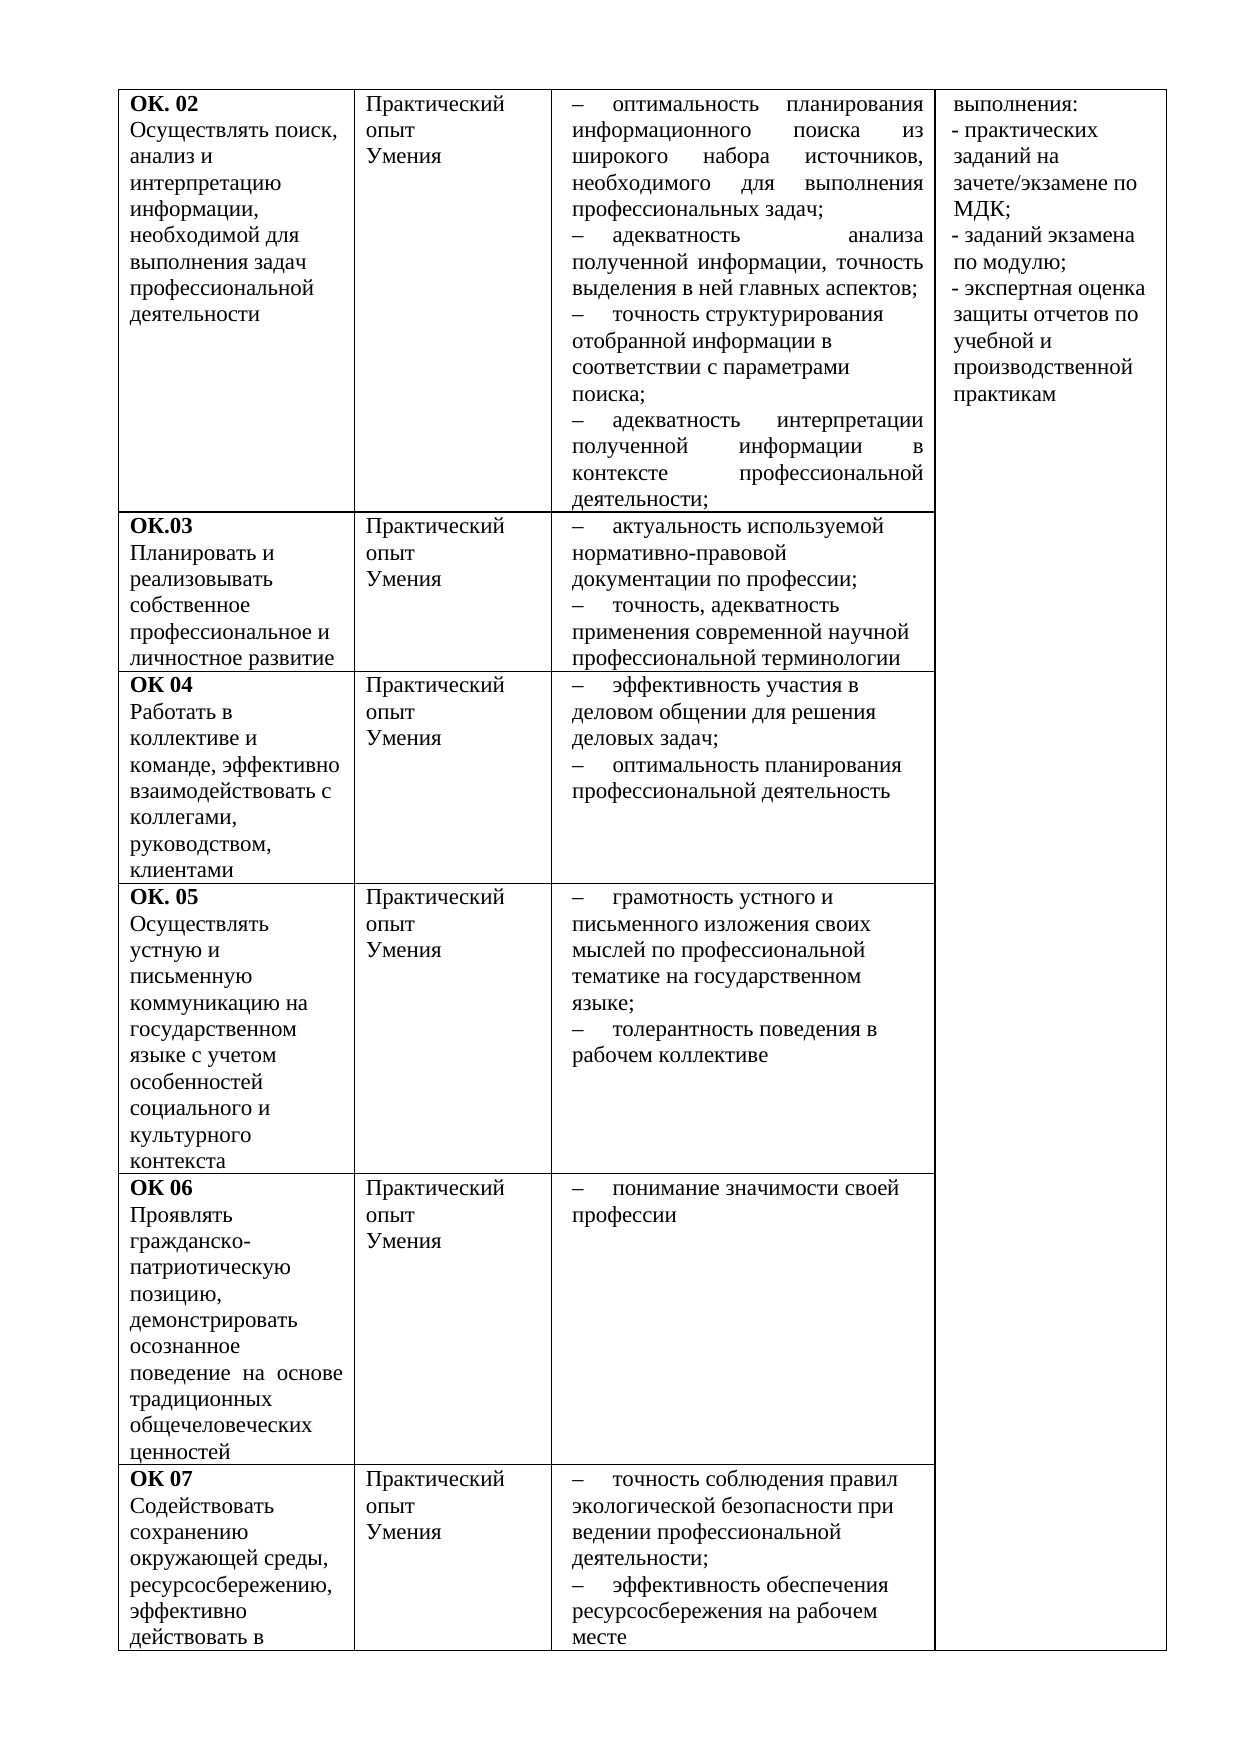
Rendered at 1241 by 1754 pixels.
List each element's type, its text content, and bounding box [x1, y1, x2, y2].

table_cell эффективность участия в деловом общении для решения деловых задач; оптимальность планирования профессиональной деятельность [552, 672, 934, 882]
table_cell ОК 06 Проявлять гражданско-патриотическую позицию, демонстрировать осознанное поведение на основе традиционных общечеловеческих ценностей [119, 1174, 354, 1464]
table_cell ОК 04 Работать в коллективе и команде, эффективно взаимодействовать с коллегами, руководством, клиентами [119, 672, 354, 882]
table_cell грамотность устного и письменного изложения своих мыслей по профессиональной тематике на государственном языке; толерантность поведения в рабочем коллективе [552, 884, 934, 1173]
table_cell ОК. 05 Осуществлять устную и письменную коммуникацию на государственном языке с учетом особенностей социального и культурного контекста [119, 884, 354, 1173]
table_cell Практический опыт Умения [355, 884, 551, 1173]
table_cell ОК. 02 Осуществлять поиск, анализ и интерпретацию информации, необходимой для выполнения задач профессиональной деятельности [119, 90, 354, 511]
table_cell оптимальность планирования информационного поиска из широкого набора источников, необходимого для выполнения профессиональных задач; адекватность анализа полученной информации, точность выделения в ней главных аспектов; точность структурирования отобранной информации в соответствии с параметрами поиска; адекватность интерпретации полученной информации в контексте профессиональной деятельности; [552, 90, 934, 511]
table_cell Практический опыт Умения [355, 513, 551, 671]
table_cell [355, 1465, 551, 1650]
table_cell ОК.03 Планировать и реализовывать собственное профессиональное и личностное развитие [119, 513, 354, 671]
table_cell Практический опыт Умения [355, 1174, 551, 1464]
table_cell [119, 1465, 354, 1650]
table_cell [552, 1465, 934, 1650]
table_cell Практический опыт Умения [355, 672, 551, 882]
table_cell актуальность используемой нормативно-правовой документации по профессии; точность, адекватность применения современной научной профессиональной терминологии [552, 513, 934, 671]
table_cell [936, 90, 1166, 1650]
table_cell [355, 90, 551, 511]
table_cell понимание значимости своей профессии [552, 1174, 934, 1464]
